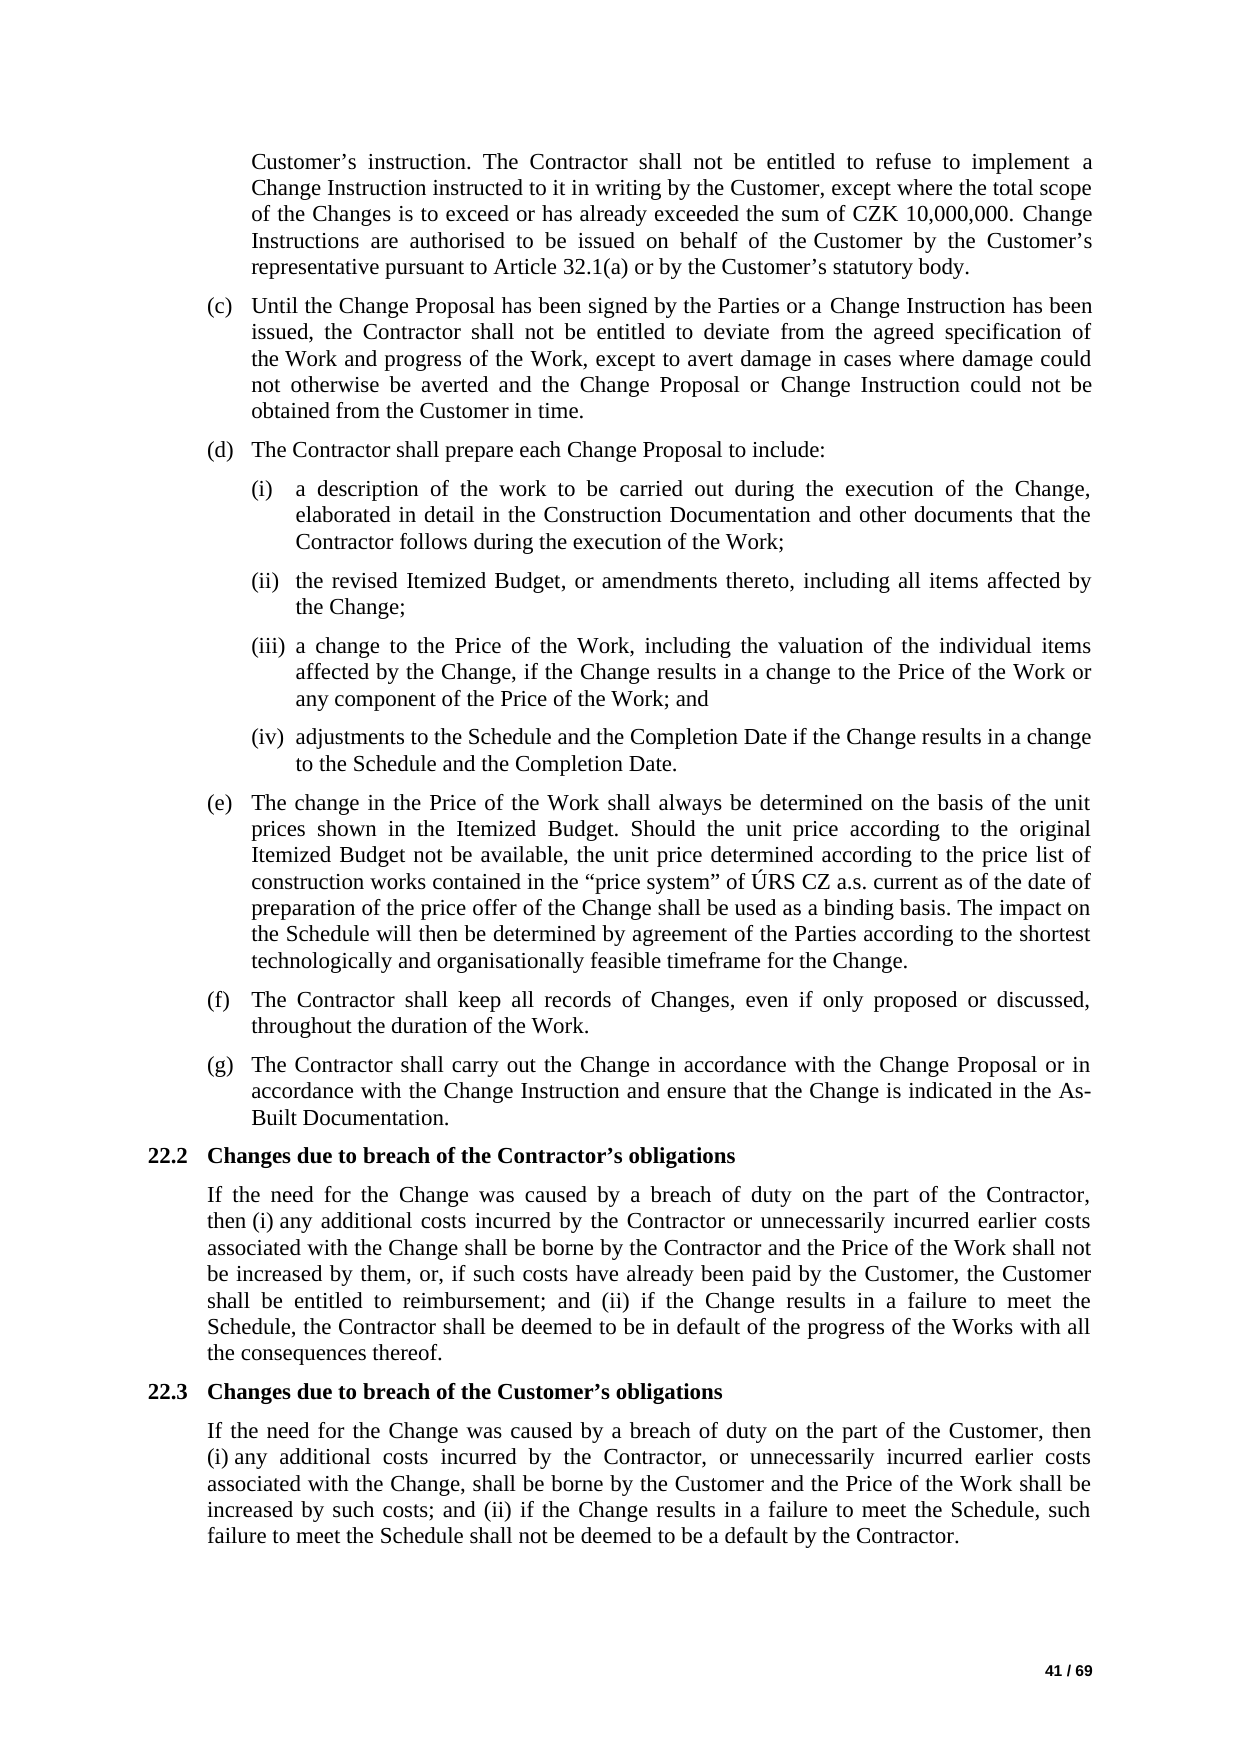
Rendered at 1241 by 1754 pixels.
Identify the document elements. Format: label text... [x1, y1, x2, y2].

list If the need for the Change was caused by a breach of duty on the part of the Customer, then (i) any additional costs incurred by the Contractor, or unnecessarily incurred earlier costs associated with the Change, shall be borne by the Customer and the Price of the Work shall be increased by such costs; and (ii) if the Change results in a failure to meet the Schedule, such failure to meet the Schedule shall not be deemed to be a default by the Contractor. [207, 1417, 1092, 1549]
text Changes due to breach of the Customer’s obligations [148, 1378, 1092, 1404]
list If the need for the Change was caused by a breach of duty on the part of the Contractor, then (i) any additional costs incurred by the Contractor or unnecessarily incurred earlier costs associated with the Change shall be borne by the Contractor and the Price of the Work shall not be increased by them, or, if such costs have already been paid by the Customer, the Customer shall be entitled to reimbursement; and (ii) if the Change results in a failure to meet the Schedule, the Contractor shall be deemed to be in default of the progress of the Works with all the consequences thereof. [207, 1181, 1092, 1366]
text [207, 148, 1092, 279]
text adjustments to the Schedule and the Completion Date if the Change results in a change to the Schedule and the Completion Date. [251, 723, 1092, 776]
text the revised Itemized Budget, or amendments thereto, including all items affected by the Change; [251, 567, 1092, 619]
text a description of the work to be carried out during the execution of the Change, elaborated in detail in the Construction Documentation and other documents that the Contractor follows during the execution of the Work; [251, 475, 1092, 554]
text Changes due to breach of the Contractor’s obligations [148, 1142, 1092, 1169]
text a change to the Price of the Work, including the valuation of the individual items affected by the Change, if the Change results in a change to the Price of the Work or any component of the Price of the Work; and [251, 632, 1092, 711]
text The change in the Price of the Work shall always be determined on the basis of the unit prices shown in the Itemized Budget. Should the unit price according to the original Itemized Budget not be available, the unit price determined according to the price list of construction works contained in the “price system” of ÚRS CZ a.s. current as of the date of preparation of the price offer of the Change shall be used as a binding basis. The impact on the Schedule will then be determined by agreement of the Parties according to the shortest technologically and organisationally feasible timeframe for the Change. [207, 789, 1092, 973]
text The Contractor shall carry out the Change in accordance with the Change Proposal or in accordance with the Change Instruction and ensure that the Change is indicated in the As-Built Documentation. [207, 1051, 1092, 1130]
text Until the Change Proposal has been signed by the Parties or a Change Instruction has been issued, the Contractor shall not be entitled to deviate from the agreed specification of the Work and progress of the Work, except to avert damage in cases where damage could not otherwise be averted and the Change Proposal or Change Instruction could not be obtained from the Customer in time. [207, 292, 1092, 424]
text The Contractor shall prepare each Change Proposal to include: [207, 436, 1092, 463]
text The Contractor shall keep all records of Changes, even if only proposed or discussed, throughout the duration of the Work. [207, 986, 1092, 1038]
